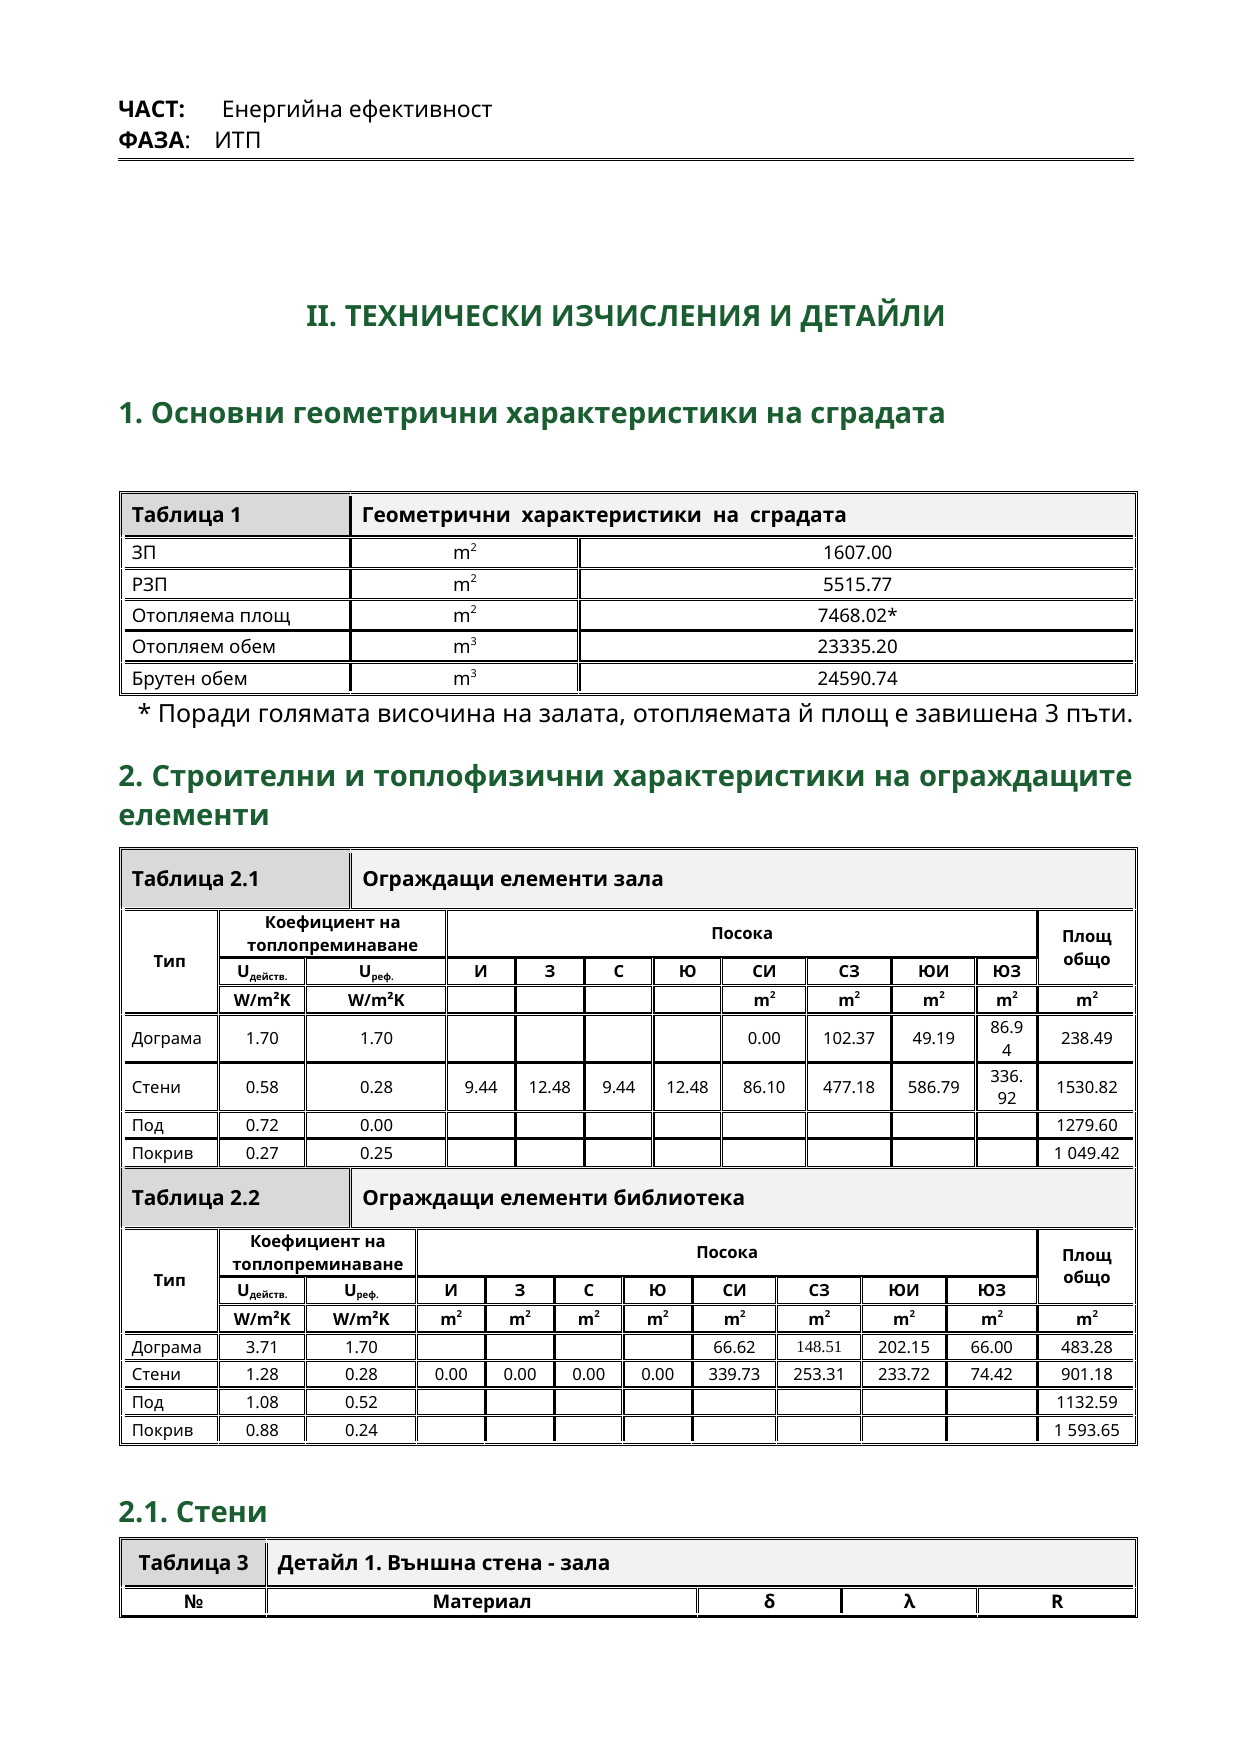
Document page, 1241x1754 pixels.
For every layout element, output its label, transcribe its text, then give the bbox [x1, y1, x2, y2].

table_cell ЮЗ [948, 1278, 1036, 1302]
table_cell [556, 1335, 621, 1359]
text ФАЗА: ИТП [118, 124, 1134, 158]
table_cell m2 [863, 1306, 945, 1331]
table_cell СЗ [778, 1278, 860, 1302]
table_cell Площ общо [1039, 908, 1135, 983]
table_cell [517, 1016, 583, 1061]
table_cell [694, 1390, 775, 1414]
table_cell З [517, 959, 583, 983]
table_cell [623, 1417, 692, 1442]
table_cell W/m²K [307, 987, 445, 1012]
table_cell [625, 1390, 691, 1414]
table_cell 86.94 [978, 1016, 1036, 1061]
table_cell Ю [655, 959, 720, 983]
table_cell W/m²K [307, 1306, 415, 1331]
table_cell 1607.00 [581, 535, 1135, 566]
table_cell Стени [122, 1061, 217, 1109]
table_cell Отопляема площ [120, 598, 350, 629]
table_cell 0.28 [307, 1064, 445, 1109]
table_cell Площ общо [1037, 1226, 1135, 1302]
table_cell [946, 1417, 1037, 1442]
table_cell 0.00 [418, 1362, 484, 1386]
table_cell 483.28 [1039, 1331, 1135, 1359]
table_cell [723, 1140, 805, 1166]
table_cell 477.18 [808, 1064, 890, 1109]
table_cell Тип [122, 908, 217, 1012]
table_cell m2 [487, 1306, 553, 1331]
table_cell [948, 1390, 1036, 1414]
table_cell 102.37 [808, 1016, 890, 1061]
table_cell m2 [352, 539, 577, 566]
text II. ТЕХНИЧЕСКИ ИЗЧИСЛЕНИЯ И ДЕТАЙЛИ [118, 295, 1134, 335]
table_cell 12.48 [655, 1064, 720, 1109]
table_cell [418, 1335, 484, 1359]
table_cell Посока [418, 1230, 1036, 1275]
table_cell W/m²K [220, 987, 304, 1012]
table_header Таблица 1 [122, 494, 350, 535]
table_cell Ю [625, 1278, 691, 1302]
table_cell 3.71 [220, 1335, 304, 1359]
text 1. Oсновни геометрични характеристики на сградата [118, 392, 1134, 432]
table_cell 0.25 [307, 1140, 445, 1166]
table_cell 202.15 [863, 1335, 945, 1359]
table_cell Таблица 2.2 [120, 1166, 351, 1226]
table_cell 1279.60 [1039, 1110, 1135, 1137]
table_cell m2 [352, 601, 577, 629]
text 2. Строителни и топлофизични характеристики на ограждащите елементи [118, 755, 1134, 834]
table_cell Материал [266, 1589, 698, 1615]
table_cell [723, 1113, 805, 1137]
table_cell [586, 1016, 651, 1061]
table_cell ЗП [122, 535, 349, 566]
table_cell 5515.77 [581, 566, 1135, 598]
table_cell [692, 1417, 777, 1442]
table_cell λ [841, 1589, 978, 1615]
table_cell [487, 1390, 553, 1414]
table_cell [893, 1140, 974, 1166]
table_cell 148.51 [778, 1335, 860, 1359]
table_cell № [122, 1585, 266, 1615]
table_cell [517, 1140, 583, 1166]
table_cell 24590.74 [579, 660, 1135, 693]
table_cell Uдейств. [220, 959, 304, 983]
table_cell [556, 1390, 621, 1414]
table_cell m2 [808, 987, 890, 1012]
table_cell Покрив [120, 1414, 218, 1442]
table_header Таблица 3 [122, 1540, 266, 1585]
table_cell Дограма [122, 1331, 217, 1359]
table_cell 1132.59 [1039, 1386, 1135, 1414]
table_cell Под [122, 1110, 217, 1137]
table_cell 1.70 [220, 1016, 304, 1061]
table_cell [808, 1113, 890, 1137]
table_cell m2 [352, 570, 577, 598]
table_cell 0.27 [220, 1140, 304, 1166]
table_cell [485, 1417, 554, 1442]
table_cell [861, 1417, 946, 1442]
table_cell Тип [122, 1226, 218, 1331]
table_cell [778, 1390, 860, 1414]
table_cell m2 [1039, 984, 1135, 1012]
table_cell 86.10 [723, 1064, 805, 1109]
table_cell Коефициент на топлопреминаване [220, 1230, 415, 1275]
table_cell m2 [418, 1306, 484, 1331]
table_cell Под [122, 1386, 217, 1414]
table_cell [978, 1140, 1036, 1166]
table_cell Покрив [122, 1137, 217, 1166]
table_cell [655, 1113, 720, 1137]
table_cell 1530.82 [1039, 1061, 1135, 1109]
table_cell РЗП [122, 566, 349, 598]
table_cell 0.24 [306, 1417, 417, 1442]
table_cell [863, 1390, 945, 1414]
table_header Таблица 2.1 [122, 850, 351, 907]
table_cell 0.00 [487, 1362, 553, 1386]
table_cell m2 [625, 1306, 691, 1331]
table_cell m3 [350, 660, 579, 693]
table_cell 0.58 [220, 1064, 304, 1109]
table_header Ограждащи елементи зала [351, 850, 1135, 907]
table_cell 23335.20 [581, 629, 1135, 660]
table_cell 1 593.65 [1037, 1414, 1136, 1442]
table_cell 0.00 [556, 1362, 621, 1386]
table_cell [517, 1113, 583, 1137]
table_cell 12.48 [517, 1064, 583, 1109]
table_cell 74.42 [948, 1362, 1036, 1386]
table_cell СИ [694, 1278, 775, 1302]
table_cell 253.31 [778, 1362, 860, 1386]
text ЧАСТ: Енергийна ефективност [118, 93, 1134, 124]
table_cell [586, 987, 651, 1012]
table_cell [777, 1417, 861, 1442]
table_cell 1.28 [220, 1362, 304, 1386]
table_cell [554, 1414, 623, 1442]
table_cell [448, 1140, 514, 1166]
table_cell Дограма [122, 1012, 217, 1061]
table_cell Брутен обем [122, 660, 350, 693]
table_cell СИ [723, 959, 805, 983]
table_header Геометрични характеристики на сградата [350, 494, 1135, 535]
table_cell m2 [778, 1306, 860, 1331]
table_cell 0.72 [220, 1113, 304, 1137]
table_cell [418, 1390, 484, 1414]
table_cell С [556, 1278, 621, 1302]
table_cell 7468.02* [579, 598, 1136, 629]
table_cell m2 [1039, 1303, 1135, 1331]
table_cell З [487, 1278, 553, 1302]
table_cell ЮИ [893, 959, 974, 983]
table_cell Коефициент на топлопреминаване [220, 911, 445, 956]
table_cell W/m²K [220, 1306, 304, 1331]
table_cell 233.72 [863, 1362, 945, 1386]
table_cell 336.92 [978, 1064, 1036, 1109]
table_cell [448, 987, 514, 1012]
table_cell [655, 987, 720, 1012]
table_cell 66.00 [948, 1335, 1036, 1359]
table_cell ЮЗ [978, 959, 1036, 983]
table_cell 339.73 [694, 1362, 775, 1386]
table_cell δ [698, 1589, 841, 1615]
table_cell 0.28 [307, 1362, 415, 1386]
table_cell 49.19 [893, 1016, 974, 1061]
text 2.1. Стени [118, 1491, 1134, 1531]
table_cell Посока [448, 911, 1036, 956]
table_cell 0.00 [723, 1016, 805, 1061]
table_cell [655, 1016, 720, 1061]
table_cell m2 [694, 1306, 775, 1331]
table_header Детайл 1. Външна стена - зала [266, 1540, 1135, 1585]
table_cell И [448, 959, 514, 983]
table_cell 1.70 [307, 1016, 445, 1061]
table_cell m2 [978, 987, 1036, 1012]
table_cell ЮИ [863, 1278, 945, 1302]
table_cell Ограждащи елементи библиотека [351, 1166, 1136, 1226]
table_cell 0.00 [625, 1362, 691, 1386]
table_cell 901.18 [1037, 1359, 1136, 1386]
table_cell 1.08 [220, 1390, 304, 1414]
table_cell [448, 1016, 514, 1061]
table_cell СЗ [808, 959, 890, 983]
table_cell [586, 1113, 651, 1137]
table_cell [978, 1113, 1036, 1137]
table_cell [655, 1140, 720, 1166]
table_cell m3 [352, 632, 577, 660]
table_cell 1.70 [307, 1335, 415, 1359]
table_cell И [418, 1278, 484, 1302]
table_cell Uдейств. [220, 1278, 304, 1302]
table_cell [517, 987, 583, 1012]
table_cell m2 [556, 1306, 621, 1331]
table_cell 0.52 [307, 1390, 415, 1414]
table_cell 9.44 [448, 1064, 514, 1109]
table_cell Отопляем обем [122, 629, 349, 660]
table_cell [808, 1140, 890, 1166]
table_cell m2 [893, 987, 974, 1012]
table_cell [417, 1417, 485, 1442]
table_cell [586, 1140, 651, 1166]
table_cell R [978, 1585, 1135, 1615]
table_cell m2 [723, 987, 805, 1012]
table_cell 9.44 [586, 1064, 651, 1109]
text * Поради голямата височина на залата, отопляемата й площ е завишена 3 пъти. [118, 696, 1134, 730]
table_cell [448, 1113, 514, 1137]
table_cell Стени [120, 1359, 218, 1386]
table_cell 0.00 [307, 1113, 445, 1137]
table_cell [893, 1113, 974, 1137]
table_cell С [586, 959, 651, 983]
table_cell Uреф. [307, 1278, 415, 1302]
table_cell 238.49 [1039, 1012, 1135, 1061]
table_cell Uреф. [307, 959, 445, 983]
table_cell [487, 1335, 553, 1359]
table_cell 0.88 [219, 1417, 306, 1442]
table_cell m2 [948, 1306, 1036, 1331]
table_cell 66.62 [694, 1335, 775, 1359]
table_cell 586.79 [893, 1064, 974, 1109]
table_cell [625, 1335, 691, 1359]
table_cell 1 049.42 [1039, 1137, 1135, 1166]
